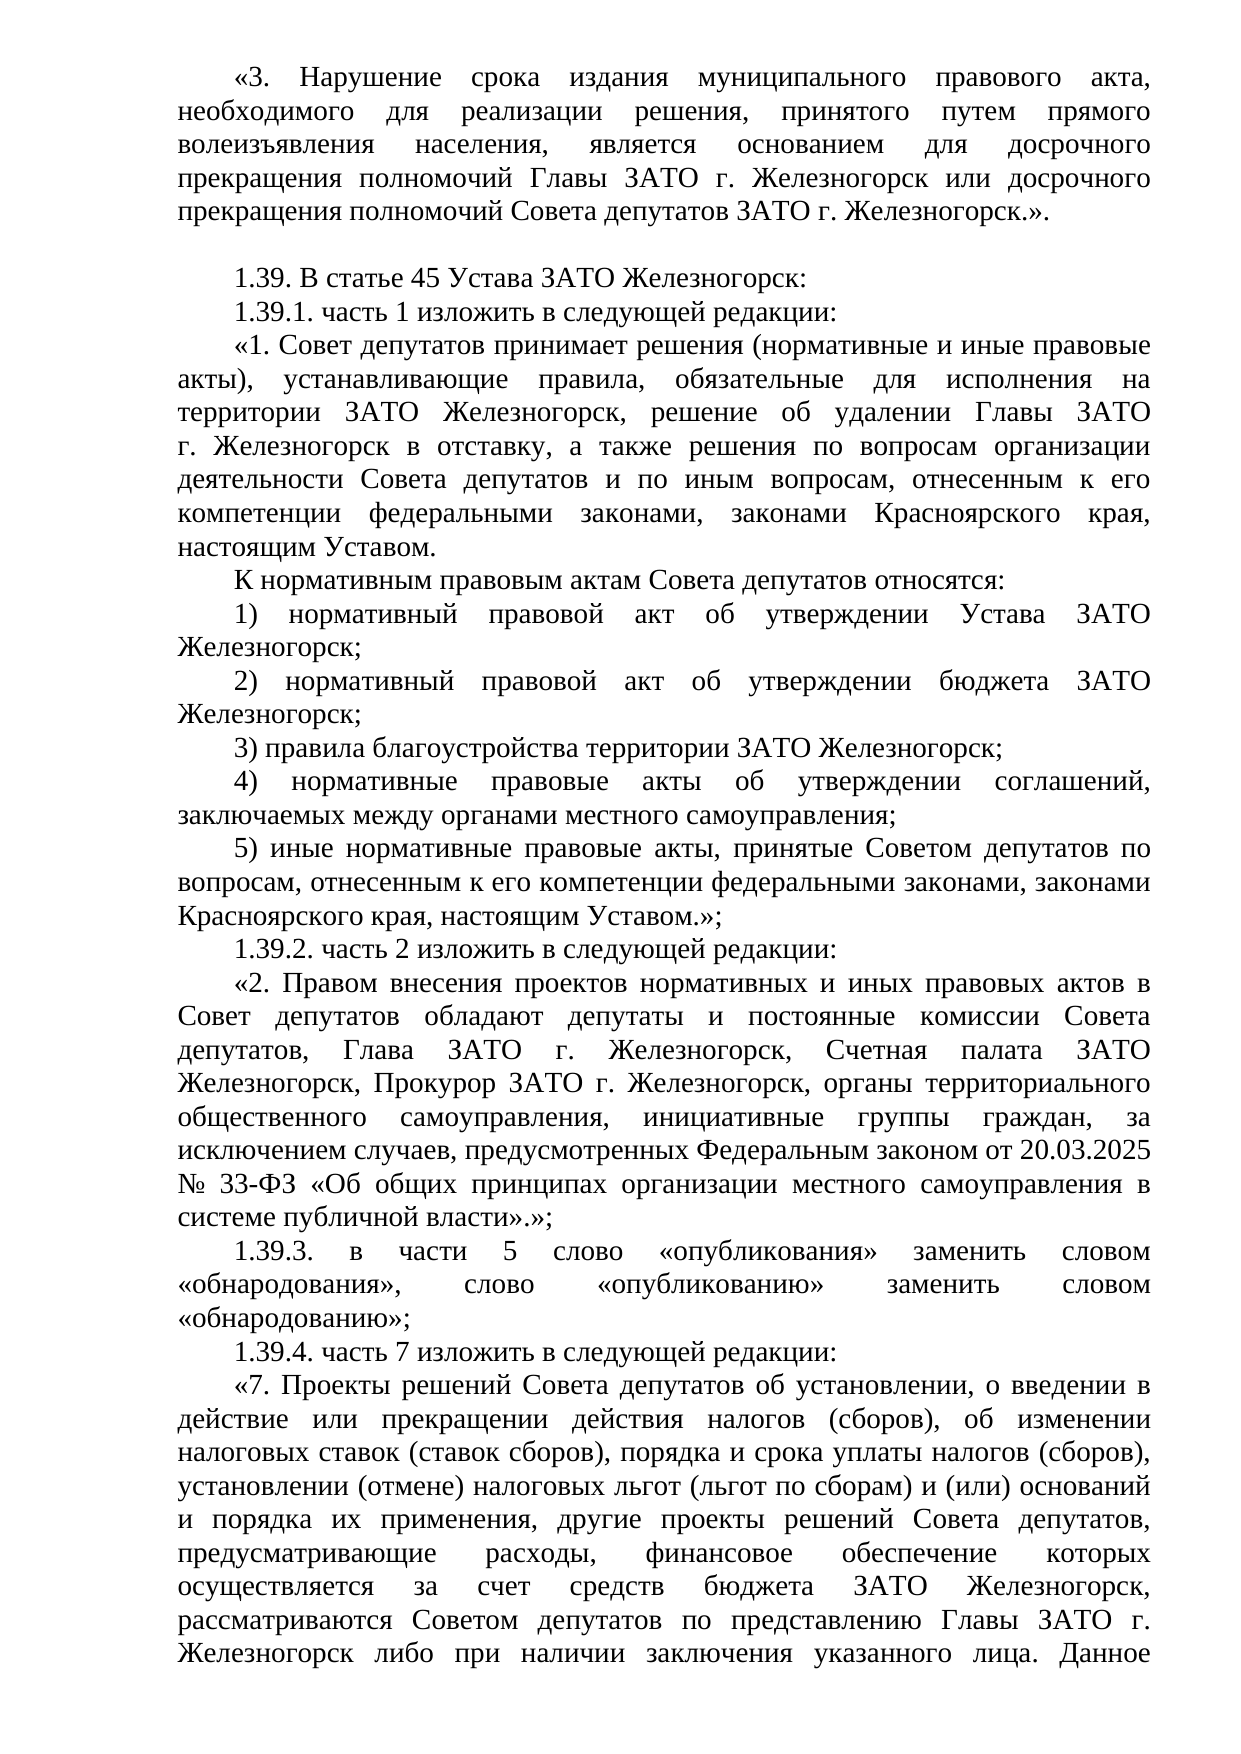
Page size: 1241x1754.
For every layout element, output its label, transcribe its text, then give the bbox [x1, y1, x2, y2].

text 1.39.2. часть 2 изложить в следующей редакции: [177, 931, 1152, 965]
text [177, 1367, 1152, 1669]
text «1. Совет депутатов принимает решения (нормативные и иные правовые акты), устанавливающие правила, обязательные для исполнения на территории ЗАТО Железногорск, решение об удалении Главы ЗАТО г. Железногорск в отставку, а также решения по вопросам организации деятельности Совета депутатов и по иным вопросам, отнесенным к его компетенции федеральными законами, законами Красноярского края, настоящим Уставом. [177, 327, 1152, 562]
text 1.39. В статье 45 Устава ЗАТО Железногорск: [177, 260, 1152, 294]
text К нормативным правовым актам Совета депутатов относятся: [177, 562, 1152, 596]
text 1.39.1. часть 1 изложить в следующей редакции: [177, 294, 1152, 327]
text 4) нормативные правовые акты об утверждении соглашений, заключаемых между органами местного самоуправления; [177, 763, 1152, 831]
text 1.39.3. в части 5 слово «опубликования» заменить словом «обнародования», слово «опубликованию» заменить словом «обнародованию»; [177, 1233, 1152, 1334]
text 1.39.4. часть 7 изложить в следующей редакции: [177, 1334, 1152, 1367]
text 5) иные нормативные правовые акты, принятые Советом депутатов по вопросам, отнесенным к его компетенции федеральными законами, законами Красноярского края, настоящим Уставом.»; [177, 831, 1152, 931]
text 2) нормативный правовой акт об утверждении бюджета ЗАТО Железногорск; [177, 663, 1152, 730]
text «2. Правом внесения проектов нормативных и иных правовых актов в Совет депутатов обладают депутаты и постоянные комиссии Совета депутатов, Глава ЗАТО г. Железногорск, Счетная палата ЗАТО Железногорск, Прокурор ЗАТО г. Железногорск, органы территориального общественного самоуправления, инициативные группы граждан, за исключением случаев, предусмотренных Федеральным законом от 20.03.2025 № 33-ФЗ «Об общих принципах организации местного самоуправления в системе публичной власти».»; [177, 965, 1152, 1233]
text «3. Нарушение срока издания муниципального правового акта, необходимого для реализации решения, принятого путем прямого волеизъявления населения, является основанием для досрочного прекращения полномочий Главы ЗАТО г. Железногорск или досрочного прекращения полномочий Совета депутатов ЗАТО г. Железногорск.». [177, 59, 1152, 227]
text 1) нормативный правовой акт об утверждении Устава ЗАТО Железногорск; [177, 596, 1152, 663]
text 3) правила благоустройства территории ЗАТО Железногорск; [177, 730, 1152, 763]
